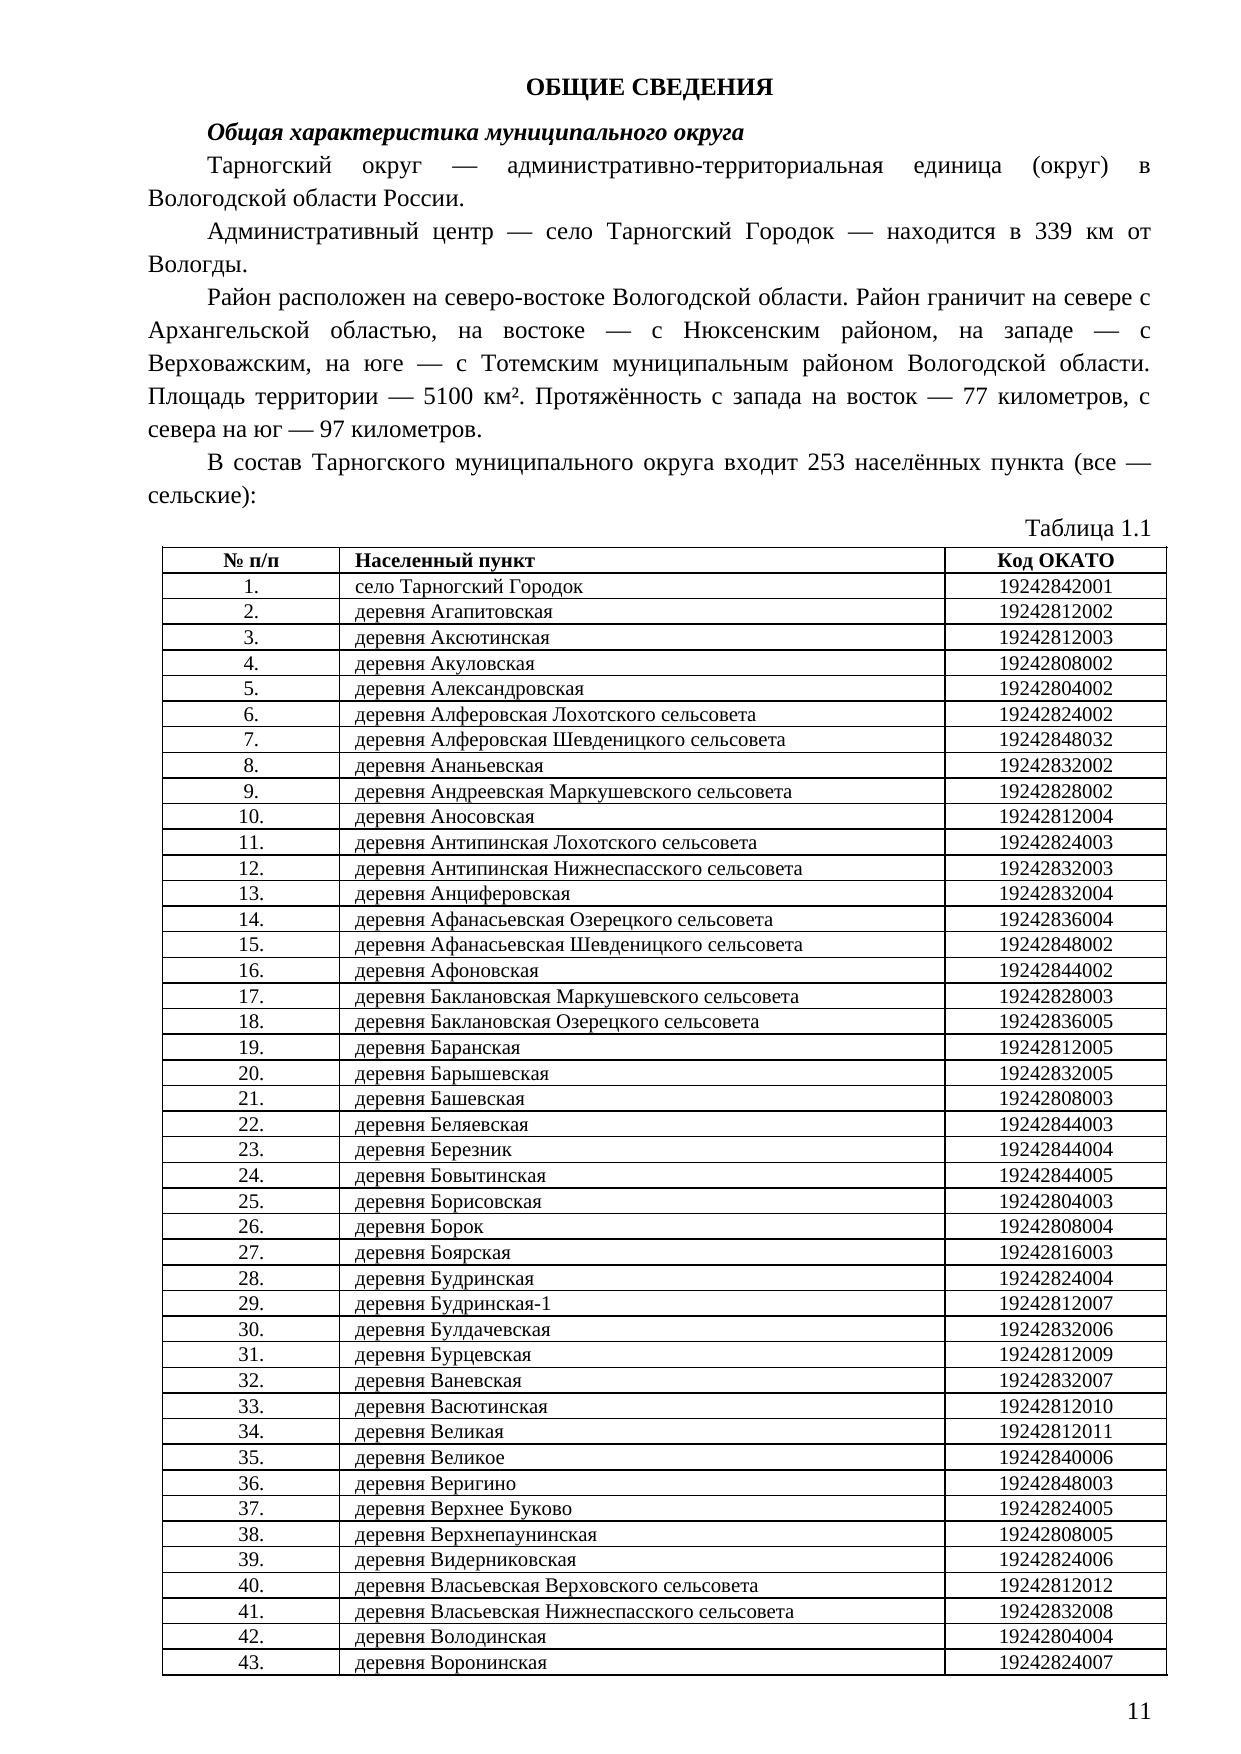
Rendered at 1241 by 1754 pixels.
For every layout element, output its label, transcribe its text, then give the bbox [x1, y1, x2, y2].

table_cell деревня Беляевская [340, 1112, 944, 1136]
table_cell 17. [163, 984, 339, 1008]
table_cell 19242842001 [946, 574, 1166, 598]
table_cell 27. [163, 1240, 339, 1264]
text Административный центр — село Тарногский Городок — находится в 339 км от Вологды. [148, 216, 1152, 278]
table_cell 19242832007 [946, 1368, 1166, 1392]
table_cell 43. [163, 1650, 339, 1674]
table_cell деревня Боярская [340, 1240, 944, 1264]
table_cell 19242832006 [946, 1317, 1166, 1341]
table_cell 19242804004 [946, 1624, 1166, 1648]
table_header Код ОКАТО [946, 548, 1166, 572]
table_cell 24. [163, 1163, 339, 1187]
table_cell деревня Баранская [340, 1035, 944, 1059]
table_cell деревня Великая [340, 1419, 944, 1443]
table_cell 19242832002 [946, 753, 1166, 777]
table_cell 3. [163, 625, 339, 649]
table_cell 23. [163, 1137, 339, 1161]
table_cell деревня Бурцевская [340, 1342, 944, 1366]
table_cell 19242824006 [946, 1547, 1166, 1571]
table_cell деревня Антипинская Лохотского сельсовета [340, 830, 944, 854]
table_cell 19242812004 [946, 804, 1166, 828]
table_cell 20. [163, 1061, 339, 1084]
table_cell 19242848032 [946, 727, 1166, 751]
table_cell 32. [163, 1368, 339, 1392]
table_cell деревня Васютинская [340, 1394, 944, 1418]
table_cell 13. [163, 881, 339, 905]
table_cell деревня Аксютинская [340, 625, 944, 649]
table_cell 19242832008 [946, 1599, 1166, 1623]
table_cell 19242840006 [946, 1445, 1166, 1469]
table_header № п/п [163, 548, 339, 572]
table_cell 19242832004 [946, 881, 1166, 905]
table_cell 19242812012 [946, 1573, 1166, 1597]
table_cell 19242816003 [946, 1240, 1166, 1264]
table_cell деревня Андреевская Маркушевского сельсовета [340, 779, 944, 803]
table_cell 25. [163, 1189, 339, 1213]
table_cell 19242832003 [946, 856, 1166, 879]
table_cell деревня Баклановская Маркушевского сельсовета [340, 984, 944, 1008]
table_cell 8. [163, 753, 339, 777]
table_cell 30. [163, 1317, 339, 1341]
table_cell деревня Афанасьевская Озерецкого сельсовета [340, 907, 944, 931]
table_cell 19242832005 [946, 1061, 1166, 1084]
table_cell село Тарногский Городок [340, 574, 944, 598]
table_cell деревня Булдачевская [340, 1317, 944, 1341]
table_cell 19242824007 [946, 1650, 1166, 1674]
table_cell 35. [163, 1445, 339, 1469]
table_cell 19242844004 [946, 1137, 1166, 1161]
table_cell 40. [163, 1573, 339, 1597]
table_cell 19242844003 [946, 1112, 1166, 1136]
text В состав Тарногского муниципального округа входит 253 населённых пункта (все — сельские): [148, 447, 1152, 509]
table_cell 19. [163, 1035, 339, 1059]
table_cell деревня Ваневская [340, 1368, 944, 1392]
table_cell 19242828003 [946, 984, 1166, 1008]
table_cell деревня Антипинская Нижнеспасского сельсовета [340, 856, 944, 879]
table_cell 42. [163, 1624, 339, 1648]
table_cell 19242812009 [946, 1342, 1166, 1366]
table_cell деревня Бовытинская [340, 1163, 944, 1187]
table_cell 19242824004 [946, 1266, 1166, 1289]
table_cell 19242812005 [946, 1035, 1166, 1059]
table_cell деревня Ананьевская [340, 753, 944, 777]
table_cell 19242824005 [946, 1496, 1166, 1520]
table_cell 14. [163, 907, 339, 931]
table_cell 19242808005 [946, 1522, 1166, 1546]
table_cell 15. [163, 932, 339, 956]
table_cell деревня Будринская-1 [340, 1291, 944, 1315]
table_cell деревня Алферовская Шевденицкого сельсовета [340, 727, 944, 751]
table_cell 38. [163, 1522, 339, 1546]
text Тарногский округ — административно-территориальная единица (округ) в Вологодской области России. [148, 150, 1152, 212]
table_cell 22. [163, 1112, 339, 1136]
table_cell 19242812002 [946, 599, 1166, 623]
table_cell деревня Березник [340, 1137, 944, 1161]
table_header Населенный пункт [340, 548, 944, 572]
table_cell деревня Барышевская [340, 1061, 944, 1084]
table_cell 26. [163, 1214, 339, 1238]
text Район расположен на северо-востоке Вологодской области. Район граничит на севере с Архангельской областью, на востоке — с Нюксенским районом, на западе — с Верховажским, на юге — с Тотемским муниципальным районом Вологодской области. Площадь территории — 5100 км². Протяжённость с запада на восток — 77 километров, с севера на юг — 97 километров. [148, 282, 1152, 443]
table_cell 19242848002 [946, 932, 1166, 956]
table_cell 29. [163, 1291, 339, 1315]
table_cell деревня Аносовская [340, 804, 944, 828]
table_cell 16. [163, 958, 339, 982]
table_cell 19242812011 [946, 1419, 1166, 1443]
table_cell 7. [163, 727, 339, 751]
table_cell 19242812003 [946, 625, 1166, 649]
table_cell 21. [163, 1086, 339, 1110]
table_cell 28. [163, 1266, 339, 1289]
table_cell 19242808002 [946, 651, 1166, 674]
table_cell 19242844002 [946, 958, 1166, 982]
table_cell 33. [163, 1394, 339, 1418]
table_cell 19242808003 [946, 1086, 1166, 1110]
table_cell деревня Верхнее Буково [340, 1496, 944, 1520]
table_cell 19242812007 [946, 1291, 1166, 1315]
table_cell 2. [163, 599, 339, 623]
table_cell 36. [163, 1471, 339, 1494]
table_cell деревня Афоновская [340, 958, 944, 982]
table_cell 19242824002 [946, 702, 1166, 726]
table_cell 10. [163, 804, 339, 828]
table_cell деревня Верхнепаунинская [340, 1522, 944, 1546]
table_cell 39. [163, 1547, 339, 1571]
table_cell 11. [163, 830, 339, 854]
table_cell деревня Будринская [340, 1266, 944, 1289]
table_cell 5. [163, 676, 339, 700]
table_cell 19242808004 [946, 1214, 1166, 1238]
text ОБЩИЕ СВЕДЕНИЯ [148, 72, 1152, 100]
table_cell деревня Агапитовская [340, 599, 944, 623]
table_cell 19242828002 [946, 779, 1166, 803]
table_cell деревня Веригино [340, 1471, 944, 1494]
table_cell 6. [163, 702, 339, 726]
table_cell 41. [163, 1599, 339, 1623]
table_cell 4. [163, 651, 339, 674]
table_cell 19242804003 [946, 1189, 1166, 1213]
text Таблица 1.1 [148, 513, 1152, 542]
table_cell деревня Башевская [340, 1086, 944, 1110]
table_cell деревня Баклановская Озерецкого сельсовета [340, 1009, 944, 1033]
table_cell деревня Воронинская [340, 1650, 944, 1674]
table_cell деревня Алферовская Лохотского сельсовета [340, 702, 944, 726]
table_cell 19242812010 [946, 1394, 1166, 1418]
table_cell 12. [163, 856, 339, 879]
table_cell 19242836005 [946, 1009, 1166, 1033]
table_cell 1. [163, 574, 339, 598]
table_cell деревня Володинская [340, 1624, 944, 1648]
table_cell деревня Акуловская [340, 651, 944, 674]
table_cell деревня Анциферовская [340, 881, 944, 905]
table_cell деревня Александровская [340, 676, 944, 700]
table_cell 34. [163, 1419, 339, 1443]
table_cell 19242824003 [946, 830, 1166, 854]
table_cell 19242804002 [946, 676, 1166, 700]
table_cell 9. [163, 779, 339, 803]
table_cell 18. [163, 1009, 339, 1033]
table_cell 37. [163, 1496, 339, 1520]
text Общая характеристика муниципального округа [148, 117, 1152, 146]
table_cell деревня Власьевская Верховского сельсовета [340, 1573, 944, 1597]
table_cell деревня Афанасьевская Шевденицкого сельсовета [340, 932, 944, 956]
table_cell деревня Власьевская Нижнеспасского сельсовета [340, 1599, 944, 1623]
table_cell 19242836004 [946, 907, 1166, 931]
table_cell 31. [163, 1342, 339, 1366]
table_cell деревня Великое [340, 1445, 944, 1469]
table_cell деревня Борок [340, 1214, 944, 1238]
table_cell 19242848003 [946, 1471, 1166, 1494]
table_cell деревня Борисовская [340, 1189, 944, 1213]
table_cell деревня Видерниковская [340, 1547, 944, 1571]
table_cell 19242844005 [946, 1163, 1166, 1187]
